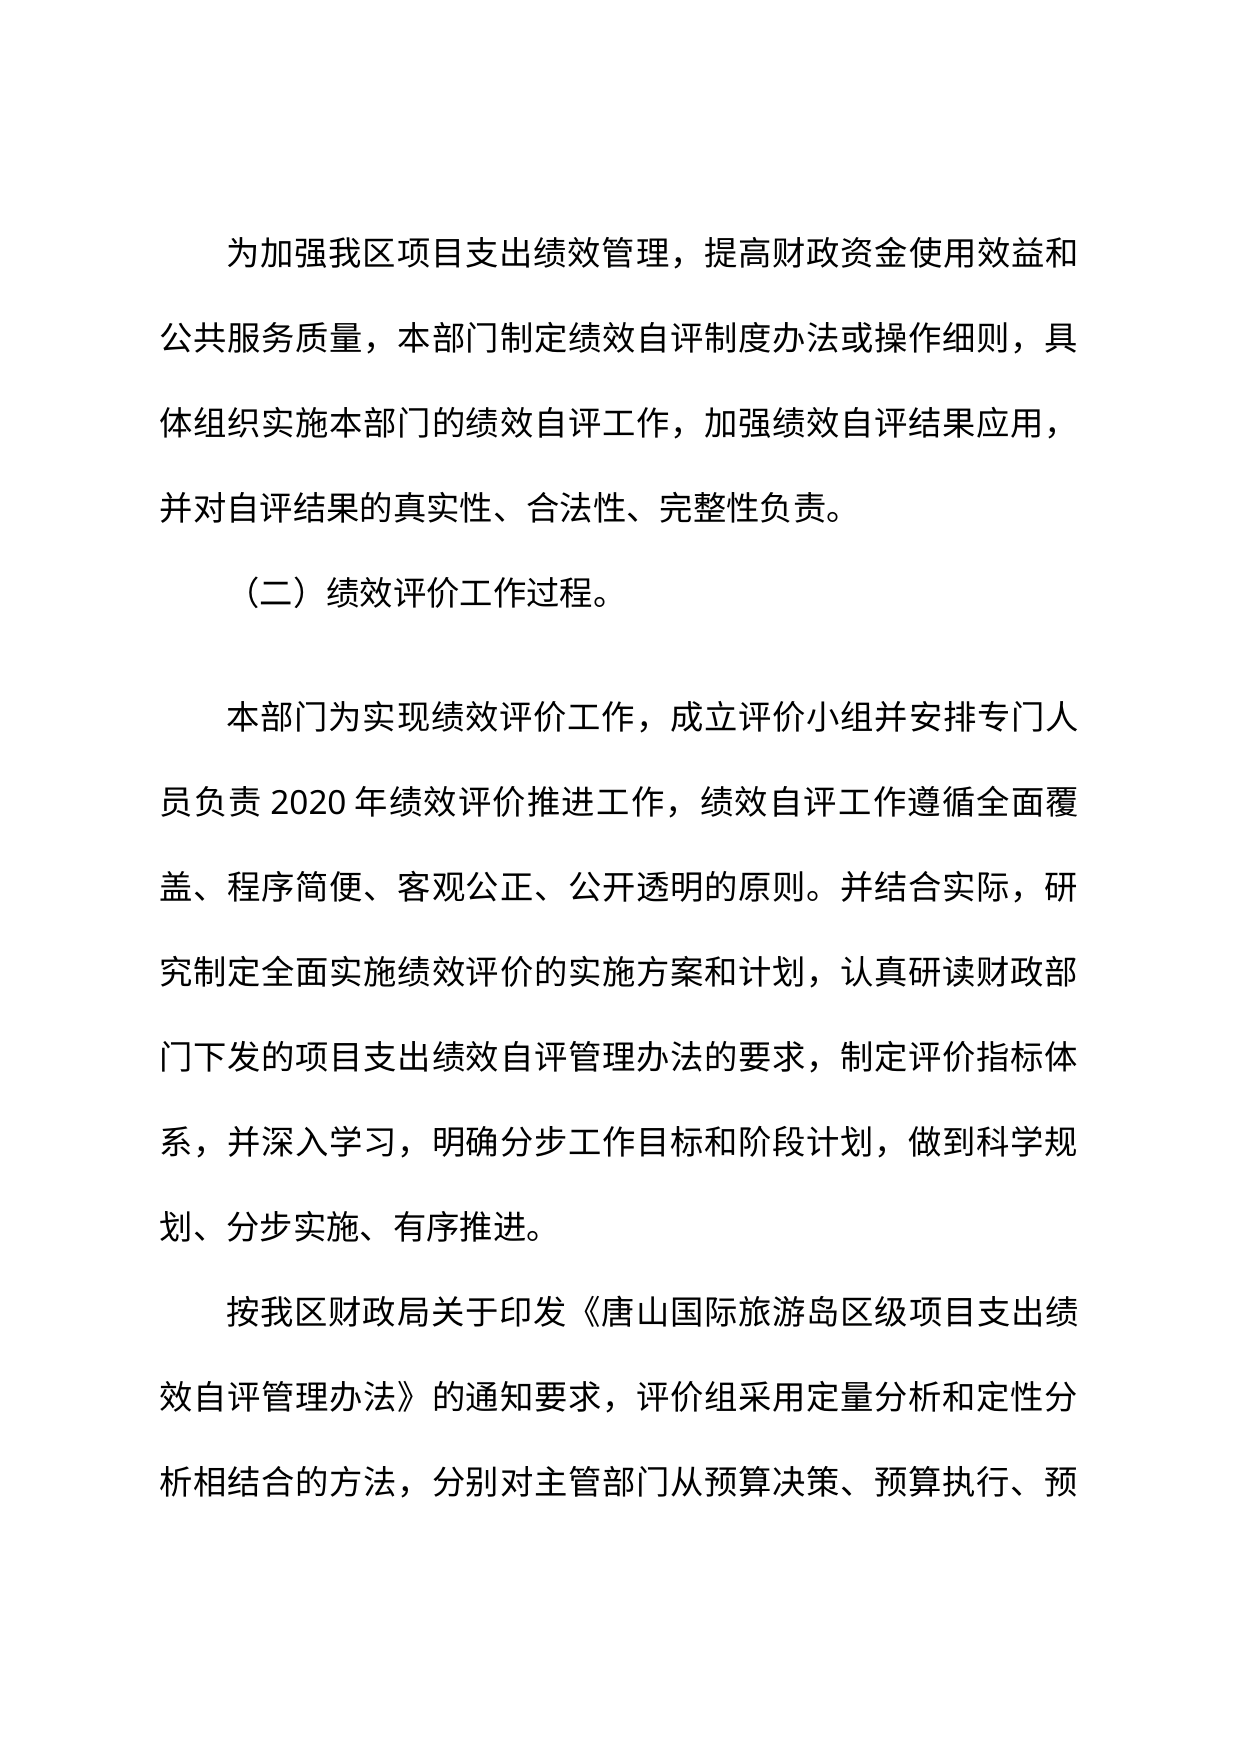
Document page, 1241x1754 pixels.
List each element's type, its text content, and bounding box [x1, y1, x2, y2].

text （二）绩效评价工作过程。 [159, 549, 1081, 634]
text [159, 1267, 1081, 1522]
text 本部门为实现绩效评价工作，成立评价小组并安排专门人员负责2020年绩效评价推进工作，绩效自评工作遵循全面覆盖、程序简便、客观公正、公开透明的原则。并结合实际，研究制定全面实施绩效评价的实施方案和计划，认真研读财政部门下发的项目支出绩效自评管理办法的要求，制定评价指标体系，并深入学习，明确分步工作目标和阶段计划，做到科学规划、分步实施、有序推进。 [159, 672, 1081, 1267]
text 为加强我区项目支出绩效管理，提高财政资金使用效益和公共服务质量，本部门制定绩效自评制度办法或操作细则，具体组织实施本部门的绩效自评工作，加强绩效自评结果应用，并对自评结果的真实性、合法性、完整性负责。 [159, 209, 1081, 549]
